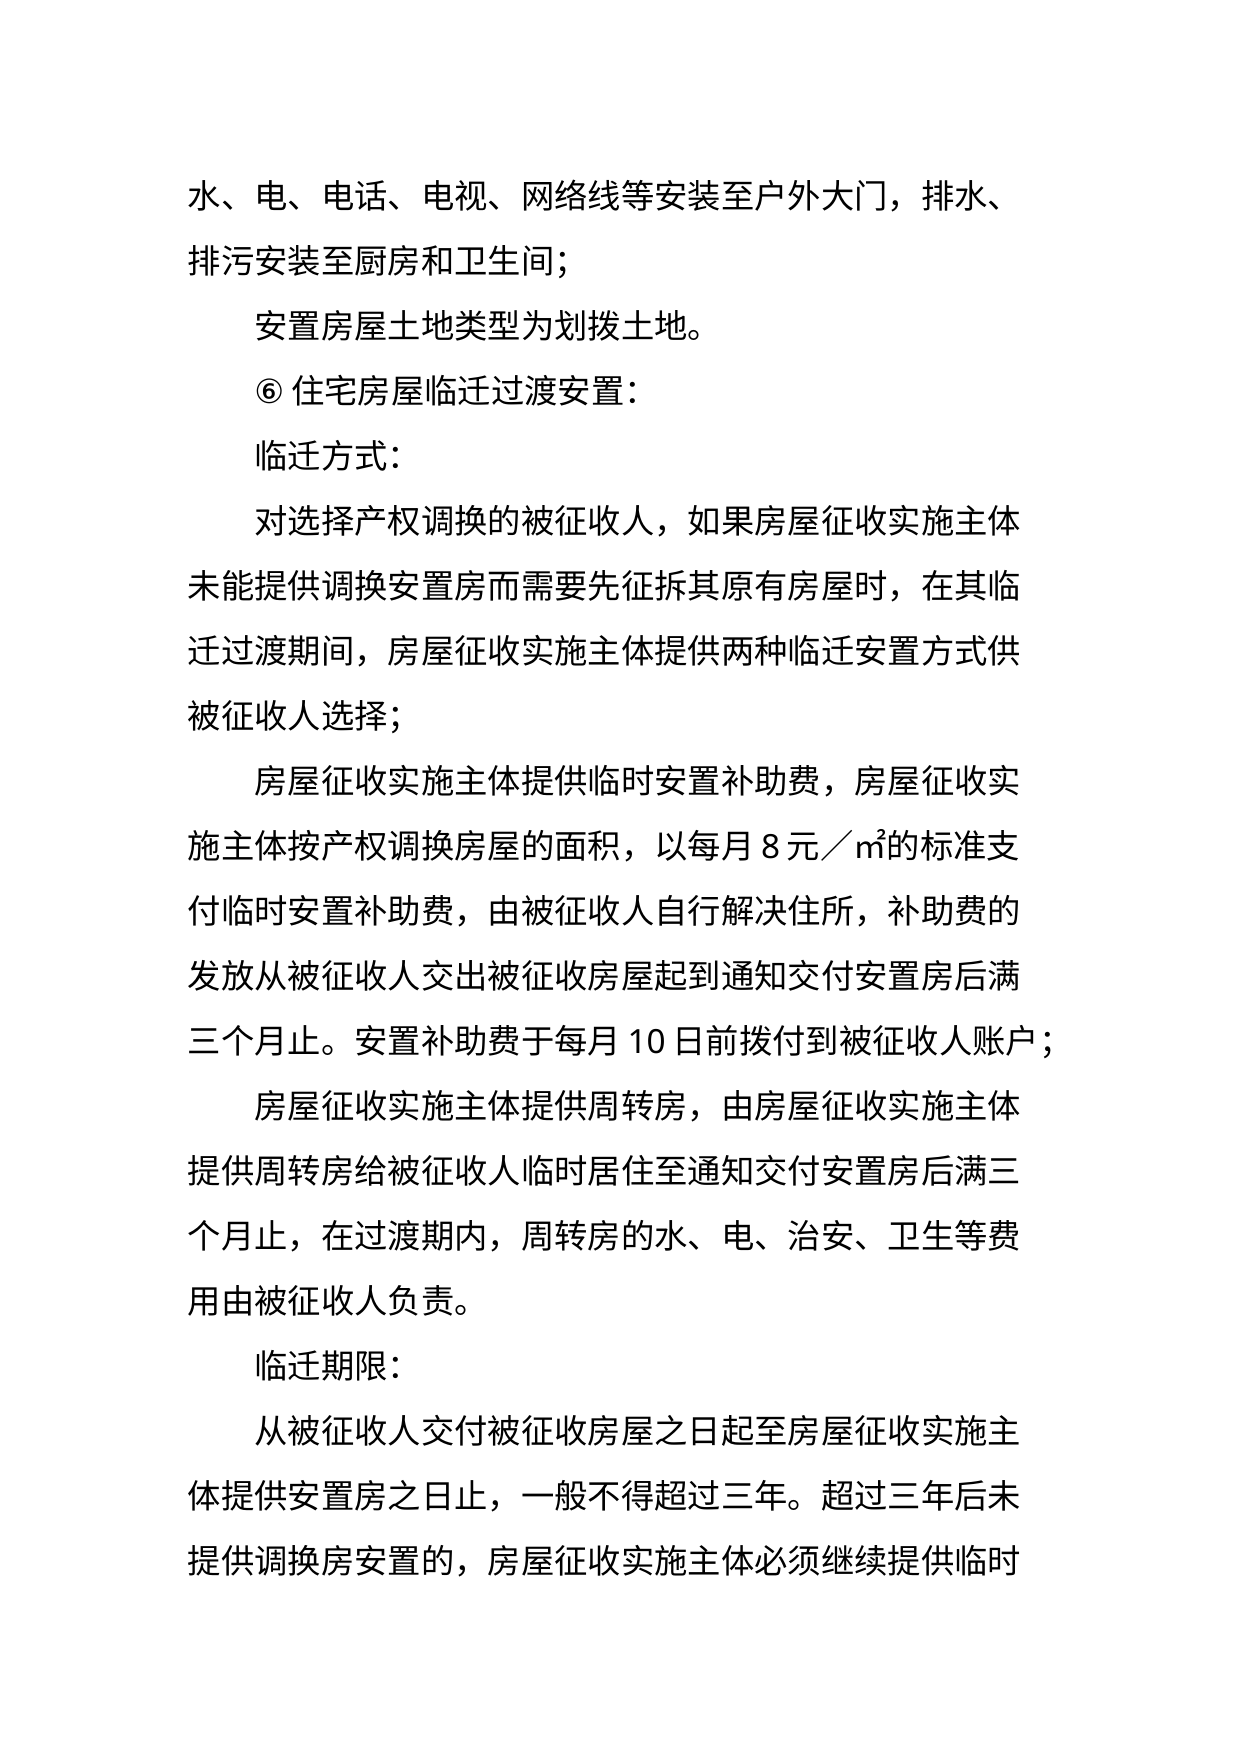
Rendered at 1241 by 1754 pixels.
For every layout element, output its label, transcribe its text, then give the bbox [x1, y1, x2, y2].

text 对选择产权调换的被征收人，如果房屋征收实施主体未能提供调换安置房而需要先征拆其原有房屋时，在其临迁过渡期间，房屋征收实施主体提供两种临迁安置方式供被征收人选择； [187, 487, 1053, 747]
text 安置房屋土地类型为划拨土地。 [187, 292, 1053, 357]
text ⑥住宅房屋临迁过渡安置： [187, 357, 1053, 422]
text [187, 1397, 1053, 1592]
text 房屋征收实施主体提供临时安置补助费，房屋征收实施主体按产权调换房屋的面积，以每月8元／㎡的标准支付临时安置补助费，由被征收人自行解决住所，补助费的发放从被征收人交出被征收房屋起到通知交付安置房后满三个月止。安置补助费于每月10日前拨付到被征收人账户； [187, 747, 1053, 1072]
text 房屋征收实施主体提供周转房，由房屋征收实施主体提供周转房给被征收人临时居住至通知交付安置房后满三个月止，在过渡期内，周转房的水、电、治安、卫生等费用由被征收人负责。 [187, 1072, 1053, 1332]
text 临迁方式： [187, 422, 1053, 487]
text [187, 162, 1053, 292]
text 临迁期限： [187, 1332, 1053, 1397]
